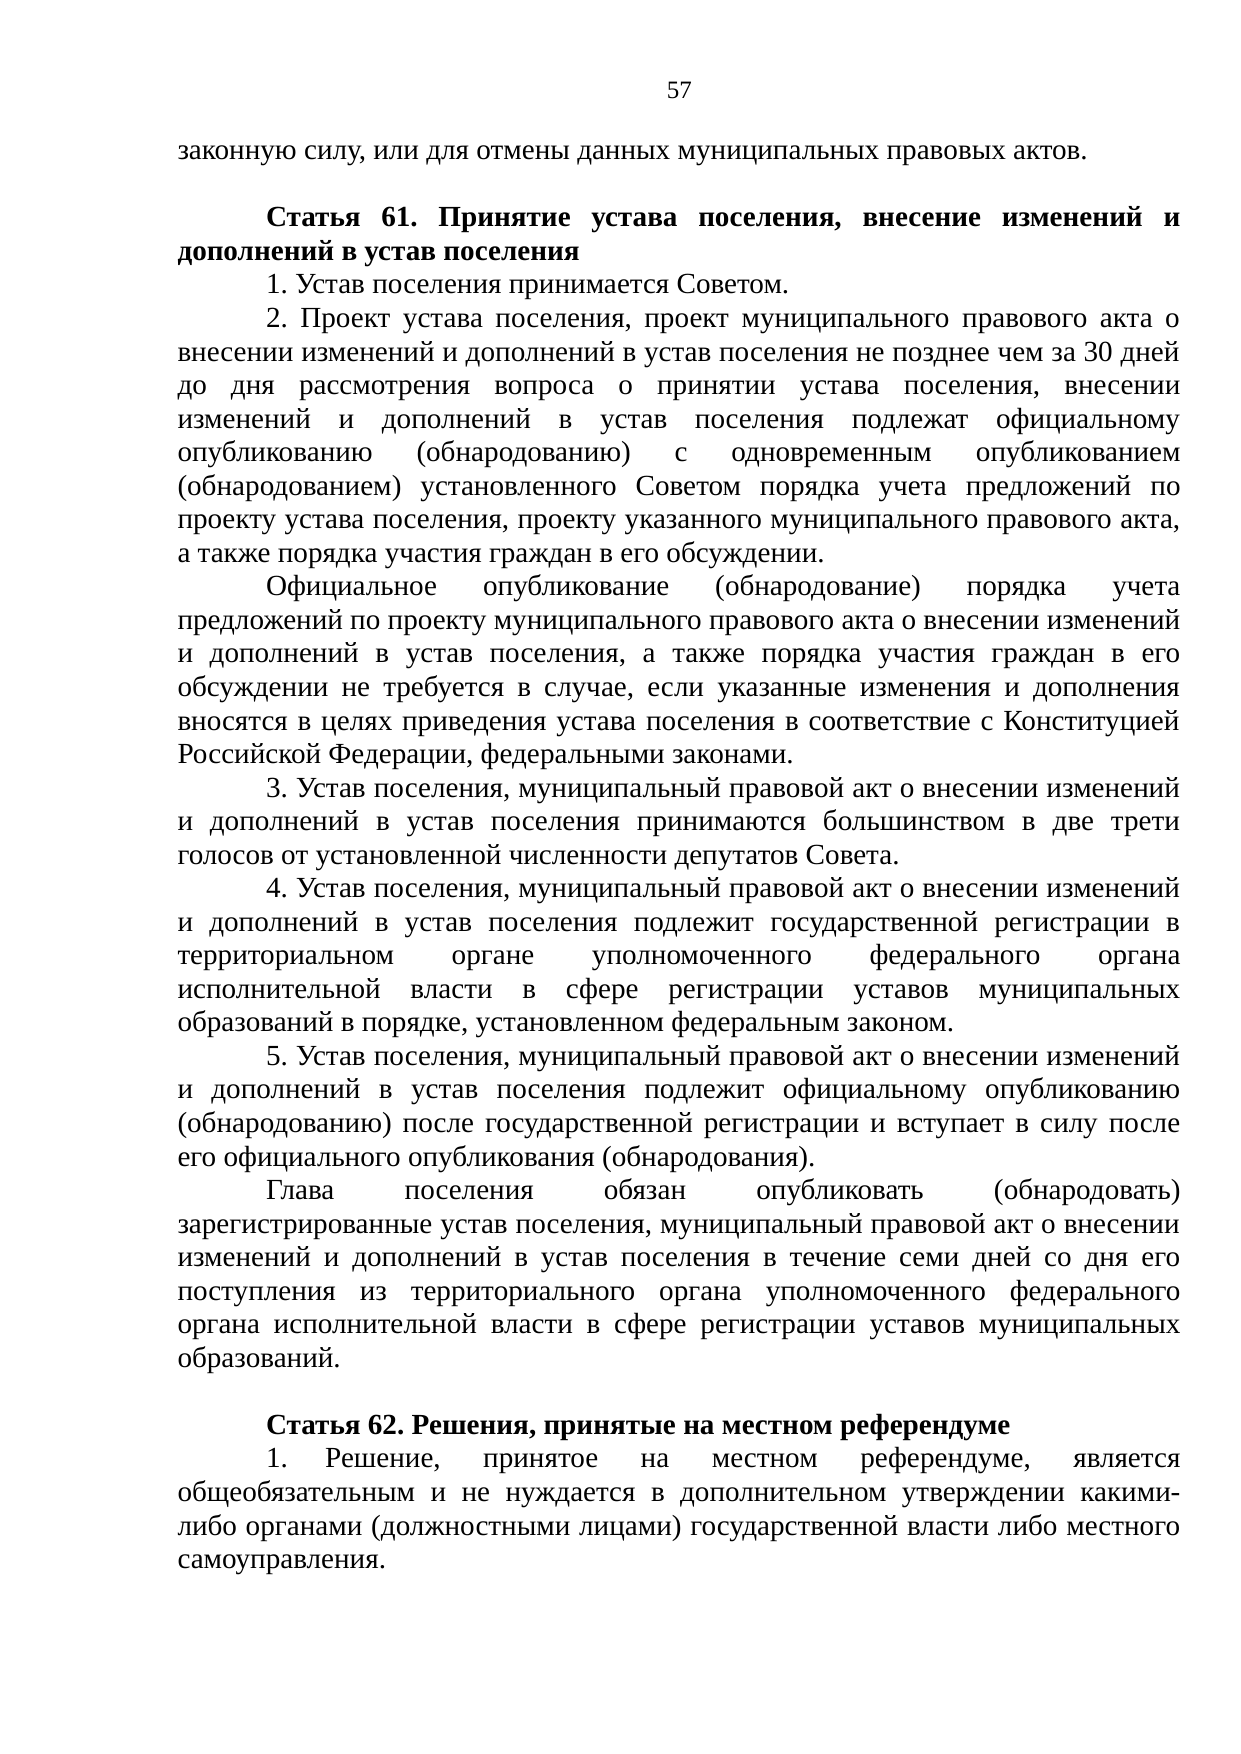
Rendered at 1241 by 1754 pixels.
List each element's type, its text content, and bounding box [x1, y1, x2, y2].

text Статья 61. Принятие устава поселения, внесение изменений и дополнений в устав поселения [177, 199, 1181, 267]
text 4. Устав поселения, муниципальный правовой акт о внесении изменений и дополнений в устав поселения подлежит государственной регистрации в территориальном органе уполномоченного федерального органа исполнительной власти в сфере регистрации уставов муниципальных образований в порядке, установленном федеральным законом. [177, 870, 1181, 1038]
text 3. Устав поселения, муниципальный правовой акт о внесении изменений и дополнений в устав поселения принимаются большинством в две трети голосов от установленной численности депутатов Совета. [177, 770, 1181, 870]
text 5. Устав поселения, муниципальный правовой акт о внесении изменений и дополнений в устав поселения подлежит официальному опубликованию (обнародованию) после государственной регистрации и вступает в силу после его официального опубликования (обнародования). [177, 1038, 1181, 1172]
text 1. Устав поселения принимается Советом. [177, 267, 1181, 300]
list Решение, принятое на местном референдуме, является общеобязательным и не нуждается в дополнительном утверждении какими-либо органами (должностными лицами) государственной власти либо местного самоуправления. [177, 1441, 1181, 1575]
text Официальное опубликование (обнародование) порядка учета предложений по проекту муниципального правового акта о внесении изменений и дополнений в устав поселения, а также порядка участия граждан в его обсуждении не требуется в случае, если указанные изменения и дополнения вносятся в целях приведения устава поселения в соответствие с Конституцией Российской Федерации, федеральными законами. [177, 568, 1181, 770]
text 2. Проект устава поселения, проект муниципального правового акта о внесении изменений и дополнений в устав поселения не позднее чем за 30 дней до дня рассмотрения вопроса о принятии устава поселения, внесении изменений и дополнений в устав поселения подлежат официальному опубликованию (обнародованию) с одновременным опубликованием (обнародованием) установленного Советом порядка учета предложений по проекту устава поселения, проекту указанного муниципального правового акта, а также порядка участия граждан в его обсуждении. [177, 300, 1181, 568]
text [177, 132, 1181, 166]
text Глава поселения обязан опубликовать (обнародовать) зарегистрированные устав поселения, муниципальный правовой акт о внесении изменений и дополнений в устав поселения в течение семи дней со дня его поступления из территориального органа уполномоченного федерального органа исполнительной власти в сфере регистрации уставов муниципальных образований. [177, 1172, 1181, 1373]
subtitle Статья 62. Решения, принятые на местном референдуме [266, 1407, 1181, 1441]
